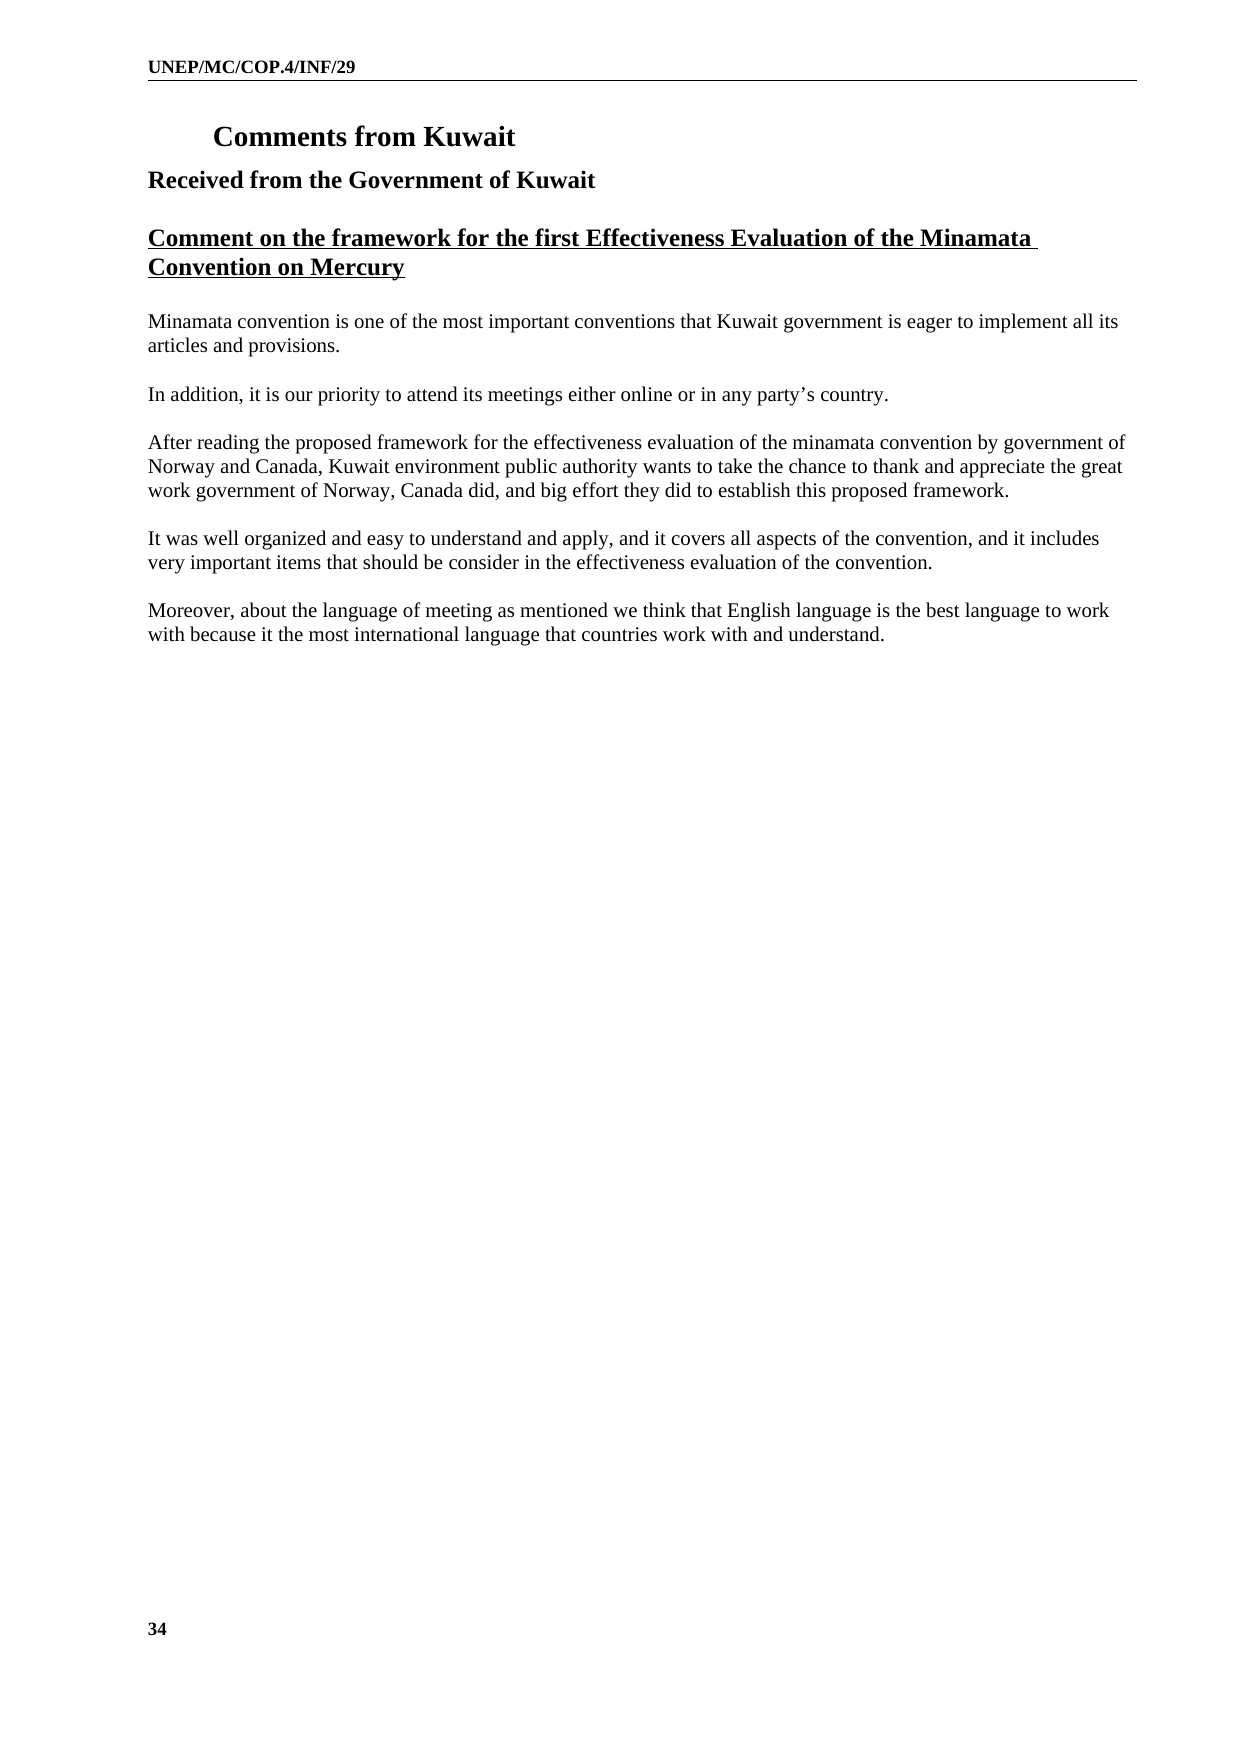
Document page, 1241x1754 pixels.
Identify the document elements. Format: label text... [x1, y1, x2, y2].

text Moreover, about the language of meeting as mentioned we think that English language is the best language to work with because it the most international language that countries work with and understand. [148, 598, 1137, 646]
text In addition, it is our priority to attend its meetings either online or in any party’s country. [148, 381, 1137, 406]
text Comments from Kuwait [213, 119, 1107, 153]
text Minamata convention is one of the most important conventions that Kuwait government is eager to implement all its articles and provisions. [148, 309, 1137, 357]
text It was well organized and easy to understand and apply, and it covers all aspects of the convention, and it includes very important items that should be consider in the effectiveness evaluation of the convention. [148, 526, 1137, 574]
text After reading the proposed framework for the effectiveness evaluation of the minamata convention by government of Norway and Canada, Kuwait environment public authority wants to take the chance to thank and appreciate the great work government of Norway, Canada did, and big effort they did to establish this proposed framework. [148, 429, 1137, 502]
text Comment on the framework for the first Effectiveness Evaluation of the Minamata Convention on Mercury [148, 223, 1137, 281]
text Received from the Government of Kuwait [148, 166, 1137, 194]
